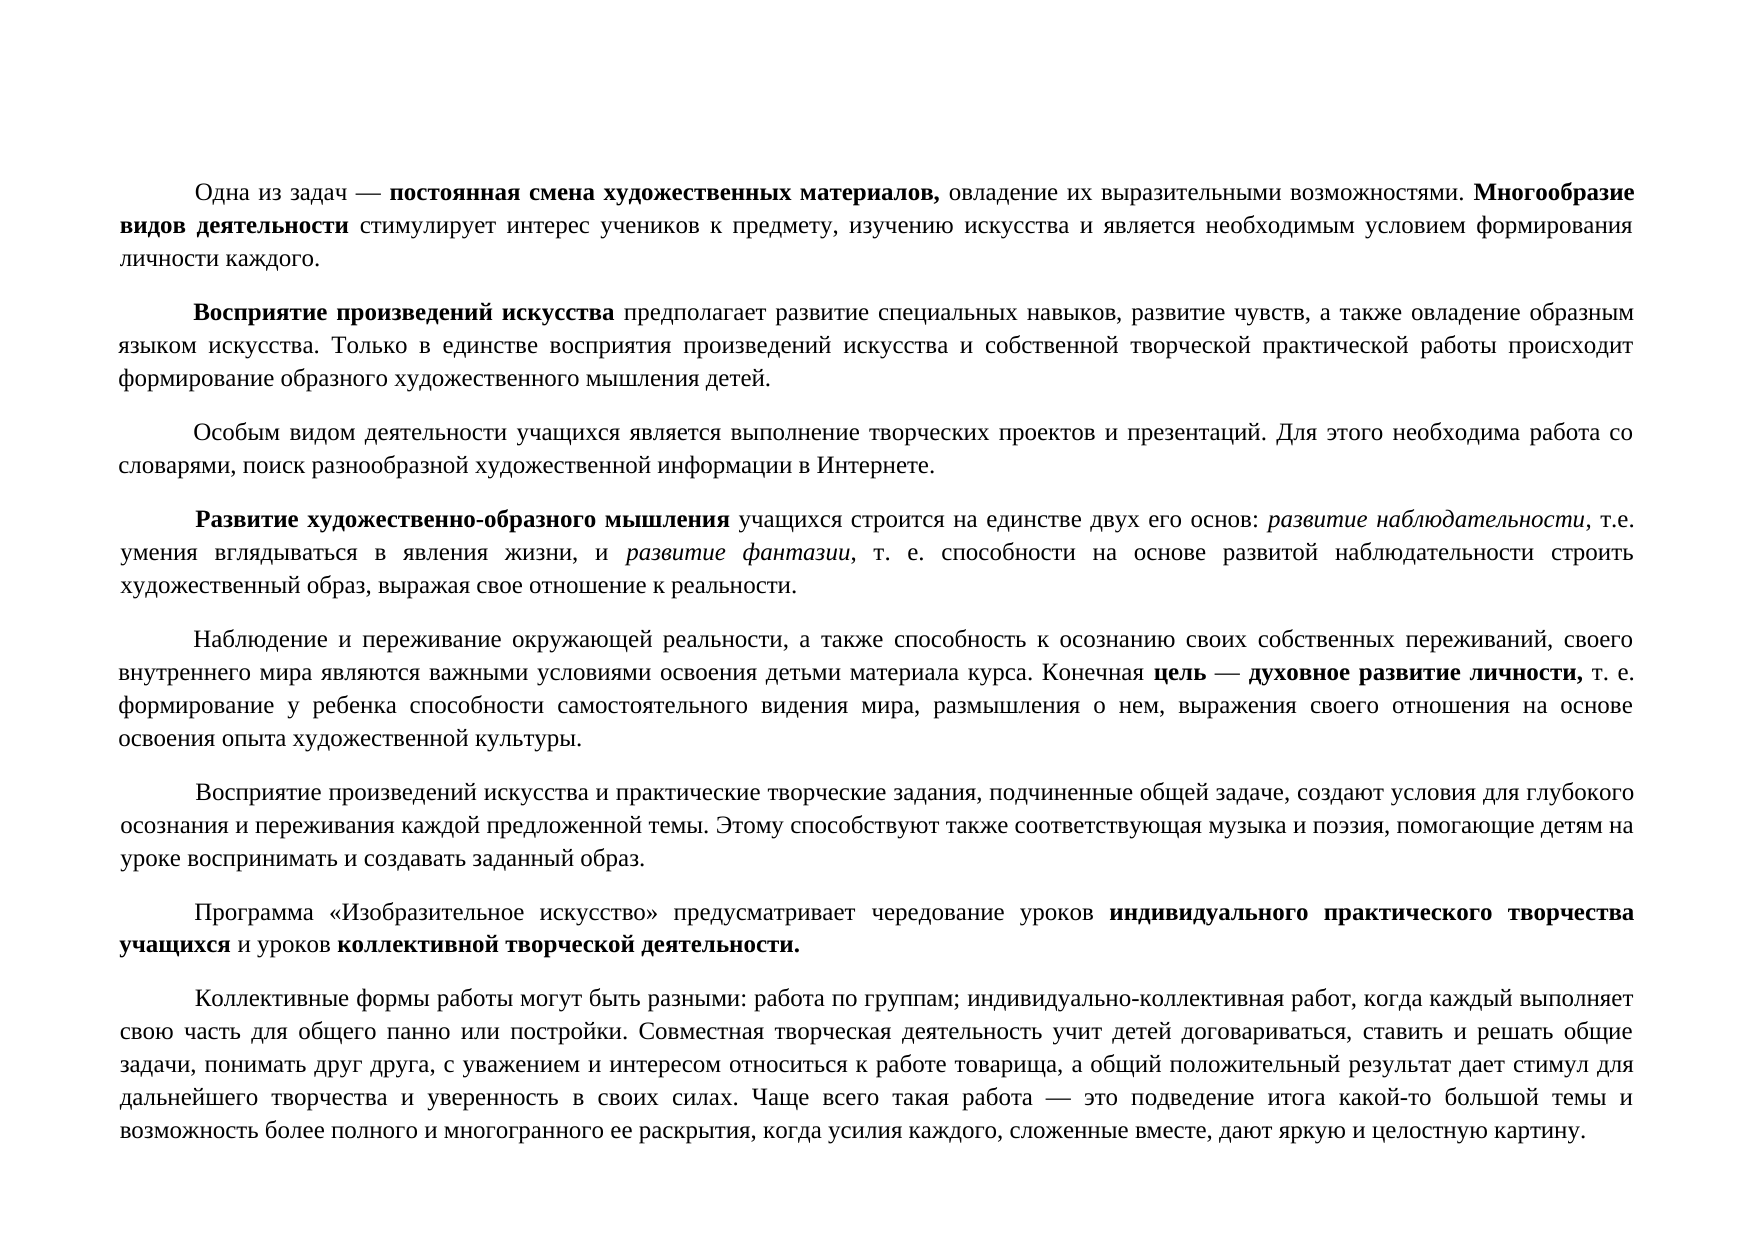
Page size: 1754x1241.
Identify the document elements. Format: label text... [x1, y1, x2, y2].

text Особым видом деятельности учащихся является выполнение творческих проектов и презентаций. Для этого необходима работа со словарями, поиск разнообразной художественной информации в Интернете. [118, 417, 1635, 479]
text Восприятие произведений искусства предполагает развитие специальных навыков, развитие чувств, а также овладение образным языком искусства. Только в единстве восприятия произведений искусства и собственной творческой практической работы происходит формирование образного художественного мышления детей. [118, 297, 1635, 392]
text Восприятие произведений искусства и практические творческие задания, подчиненные общей задаче, создают условия для глубокого осознания и переживания каждой предложенной темы. Этому способствуют также соответствующая музыка и поэзия, помогающие детям на уроке воспринимать и создавать заданный образ. [120, 777, 1636, 871]
text Развитие художественно-образного мышления учащихся строится на единстве двух его основ: развитие наблюдательности, т.е. умения вглядываться в явления жизни, и развитие фантазии, т. е. способности на основе развитой наблюдательности строить художественный образ, выражая свое отношение к реальности. [120, 504, 1635, 599]
text Одна из задач — постоянная смена художественных материалов, овладение их выразительными возможностями. Многообразие видов деятельности стимулирует интерес учеников к предмету, изучению искусства и является необходимым условием формирования личности каждого. [119, 177, 1635, 272]
text Наблюдение и переживание окружающей реальности, а также способность к осознанию своих собственных переживаний, своего внутреннего мира являются важными условиями освоения детьми материала курса. Конечная цель — духовное развитие личности, т. е. формирование у ребенка способности самостоятельного видения мира, размышления о нем, выражения своего отношения на основе освоения опыта художественной культуры. [118, 624, 1635, 752]
text Программа «Изобразительное искусство» предусматривает чередование уроков индивидуального практического творчества учащихся и уроков коллективной творческой деятельности. [119, 897, 1635, 958]
text Коллективные формы работы могут быть разными: работа по группам; индивидуально-коллективная работ, когда каждый выполняет свою часть для общего панно или постройки. Совместная творческая деятельность учит детей договариваться, ставить и решать общие задачи, понимать друг друга, с уважением и интересом относиться к работе товарища, а общий положительный результат дает стимул для дальнейшего творчества и уверенность в своих силах. Чаще всего такая работа — это подведение итога какой-то большой темы и возможность более полного и многогранного ее раскрытия, когда усилия каждого, сложенные вместе, дают яркую и целостную картину. [119, 983, 1635, 1144]
